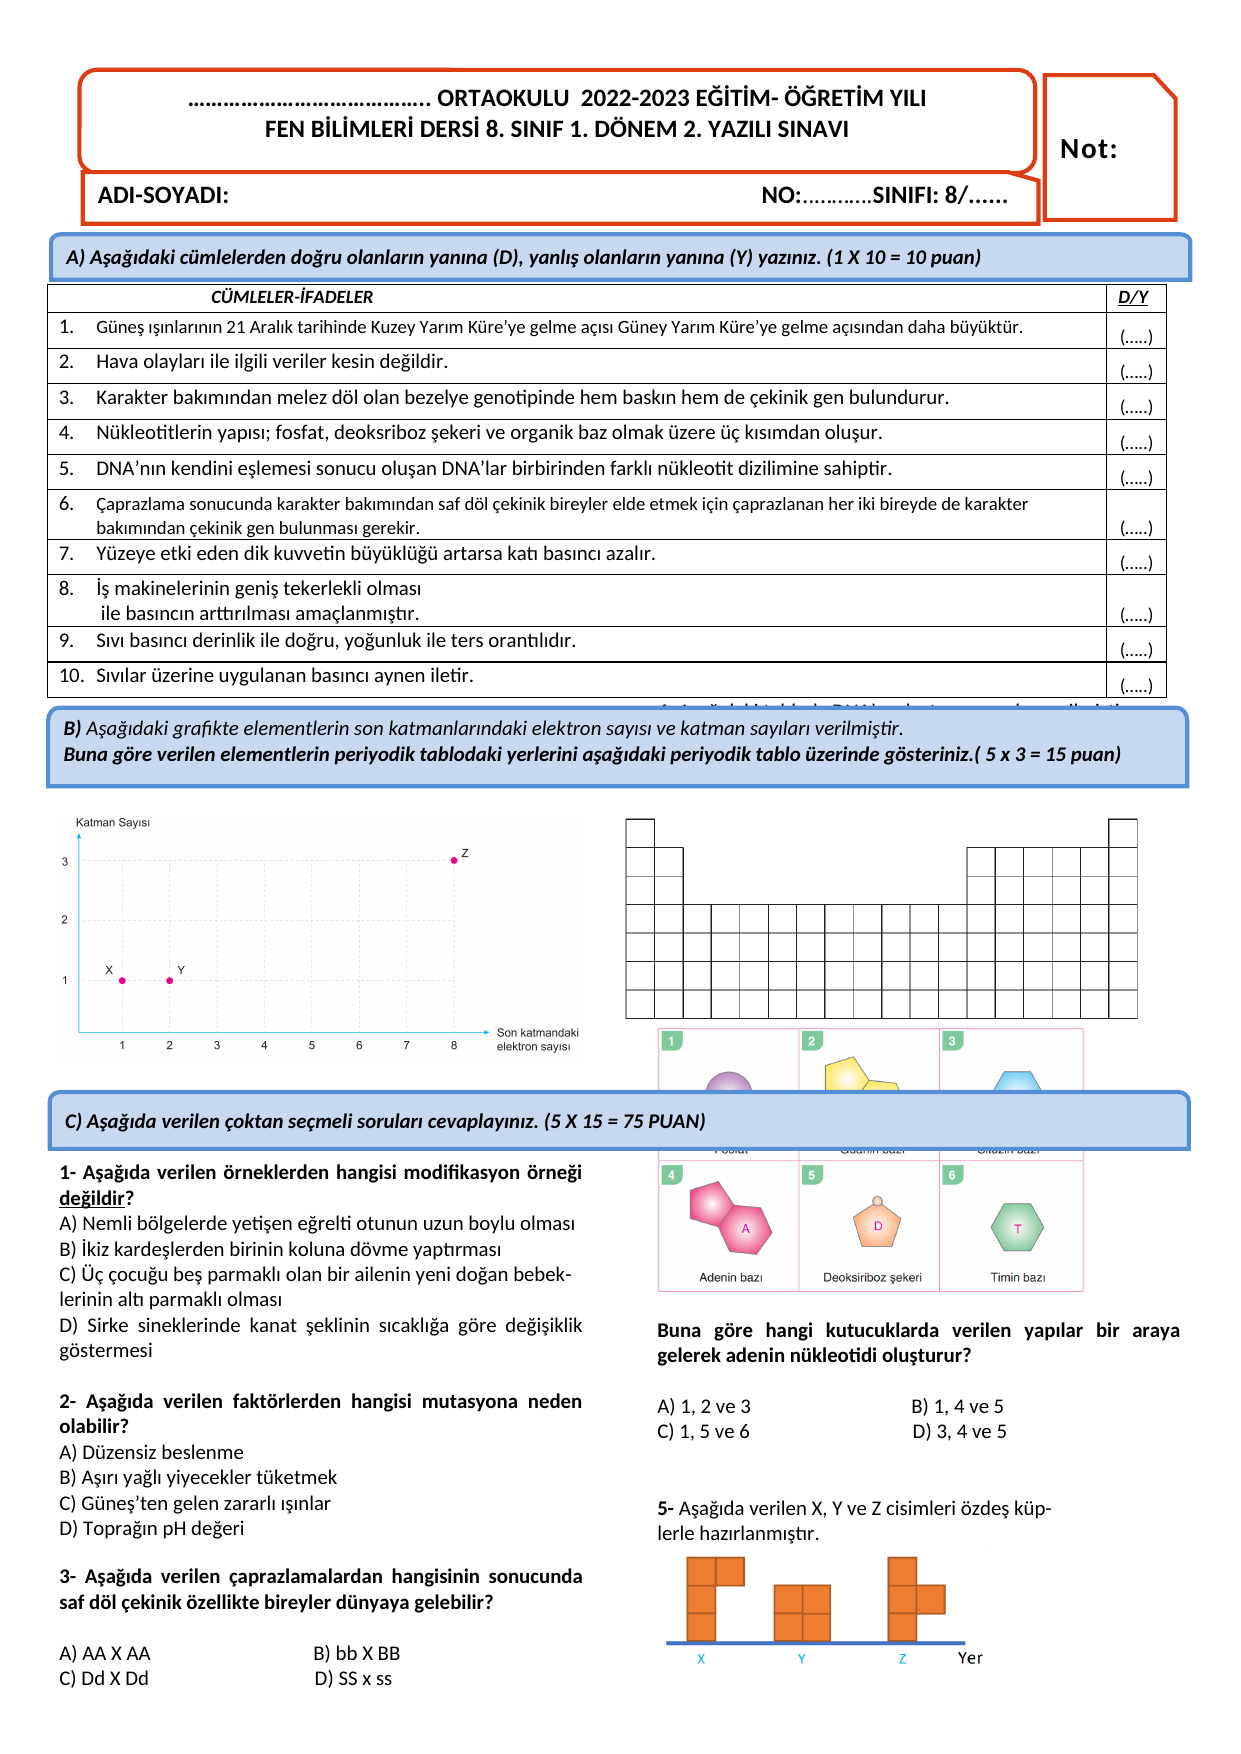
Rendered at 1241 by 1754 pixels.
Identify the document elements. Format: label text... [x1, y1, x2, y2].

picture [59, 815, 584, 1061]
table_header D/Y [1107, 285, 1166, 312]
table_cell Nükleotitlerin yapısı; fosfat, deoksriboz şekeri ve organik baz olmak üzere üç kısımdan oluşur. [48, 420, 1106, 454]
table_cell İş makinelerinin geniş tekerlekli olması ile basıncın arttırılması amaçlanmıştır. [48, 575, 1106, 626]
table_cell (…..) [1107, 384, 1166, 418]
text 3- Aşağıda verilen çaprazlamalardan hangisinin sonucunda saf döl çekinik özellikte bireyler dünyaya gelebilir? [59, 1564, 583, 1614]
text Buna göre hangi kutucuklarda verilen yapılar bir araya gelerek adenin nükleotidi oluşturur? [657, 1317, 1181, 1368]
text B) İkiz kardeşlerden birinin koluna dövme yaptırması [59, 1236, 583, 1261]
table_cell Sıvı basıncı derinlik ile doğru, yoğunluk ile ters orantılıdır. [48, 627, 1106, 661]
text C) Güneş’ten gelen zararlı ışınlar [59, 1490, 583, 1515]
table_cell Sıvılar üzerine uygulanan basıncı aynen iletir. [48, 663, 1106, 697]
table_cell Çaprazlama sonucunda karakter bakımından saf döl çekinik bireyler elde etmek için çaprazlanan her iki bireyde de karakter bakımından çekinik gen bulunması gerekir. [48, 490, 1106, 539]
text D) Toprağın pH değeri [59, 1515, 583, 1541]
text 2- Aşağıda verilen faktörlerden hangisi mutasyona neden olabilir? [59, 1388, 583, 1439]
table_cell (…..) [1107, 313, 1166, 348]
table_cell Yüzeye etki eden dik kuvvetin büyüklüğü artarsa katı basıncı azalır. [48, 540, 1106, 574]
text A) Nemli bölgelerde yetişen eğrelti otunun uzun boylu olması [59, 1210, 583, 1236]
text A) 1, 2 ve 3 B) 1, 4 ve 5 [657, 1393, 1181, 1419]
text B) Aşırı yağlı yiyecekler tüketmek [59, 1464, 583, 1490]
picture [619, 811, 1144, 1089]
picture [657, 1545, 990, 1672]
text D) Sirke sineklerinde kanat şeklinin sıcaklığa göre değişiklik göstermesi [59, 1312, 583, 1363]
text A) Düzensiz beslenme [59, 1439, 583, 1464]
table_cell DNA’nın kendini eşlemesi sonucu oluşan DNA’lar birbirinden farklı nükleotit dizilimine sahiptir. [48, 455, 1106, 489]
table_cell (…..) [1107, 627, 1166, 661]
table_cell (…..) [1107, 420, 1166, 454]
table_cell (…..) [1107, 490, 1166, 539]
table_header CÜMLELER-İFADELER [48, 285, 1106, 312]
table_cell Güneş ışınlarının 21 Aralık tarihinde Kuzey Yarım Küre’ye gelme açısı Güney Yarım Küre’ye gelme açısından daha büyüktür. [48, 313, 1106, 348]
table_cell (…..) [1107, 663, 1166, 697]
text C) Üç çocuğu beş parmaklı olan bir ailenin yeni doğan bebek-lerinin altı parmaklı olması [59, 1261, 583, 1312]
text 1- Aşağıda verilen örneklerden hangisi modifikasyon örneği değildir? [59, 1159, 583, 1210]
table_cell Karakter bakımından melez döl olan bezelye genotipinde hem baskın hem de çekinik gen bulundurur. [48, 384, 1106, 418]
text 4- Aşağıdaki tabloda DNA’yı oluşturan yapılar verilmiştir. [657, 491, 1181, 706]
text 5- Aşağıda verilen X, Y ve Z cisimleri özdeş küp- [657, 1495, 1181, 1520]
text lerle hazırlanmıştır. [657, 1520, 1181, 1546]
picture [657, 1151, 1086, 1292]
table_cell Hava olayları ile ilgili veriler kesin değildir. [48, 349, 1106, 383]
text A) AA X AA B) bb X BB [59, 1640, 583, 1665]
table_cell (…..) [1107, 455, 1166, 489]
table_cell (…..) [1107, 575, 1166, 626]
text C) Dd X Dd D) SS x ss [59, 1665, 583, 1691]
table_cell (…..) [1107, 540, 1166, 574]
table_cell (…..) [1107, 349, 1166, 383]
text C) 1, 5 ve 6 D) 3, 4 ve 5 [657, 1419, 1181, 1444]
